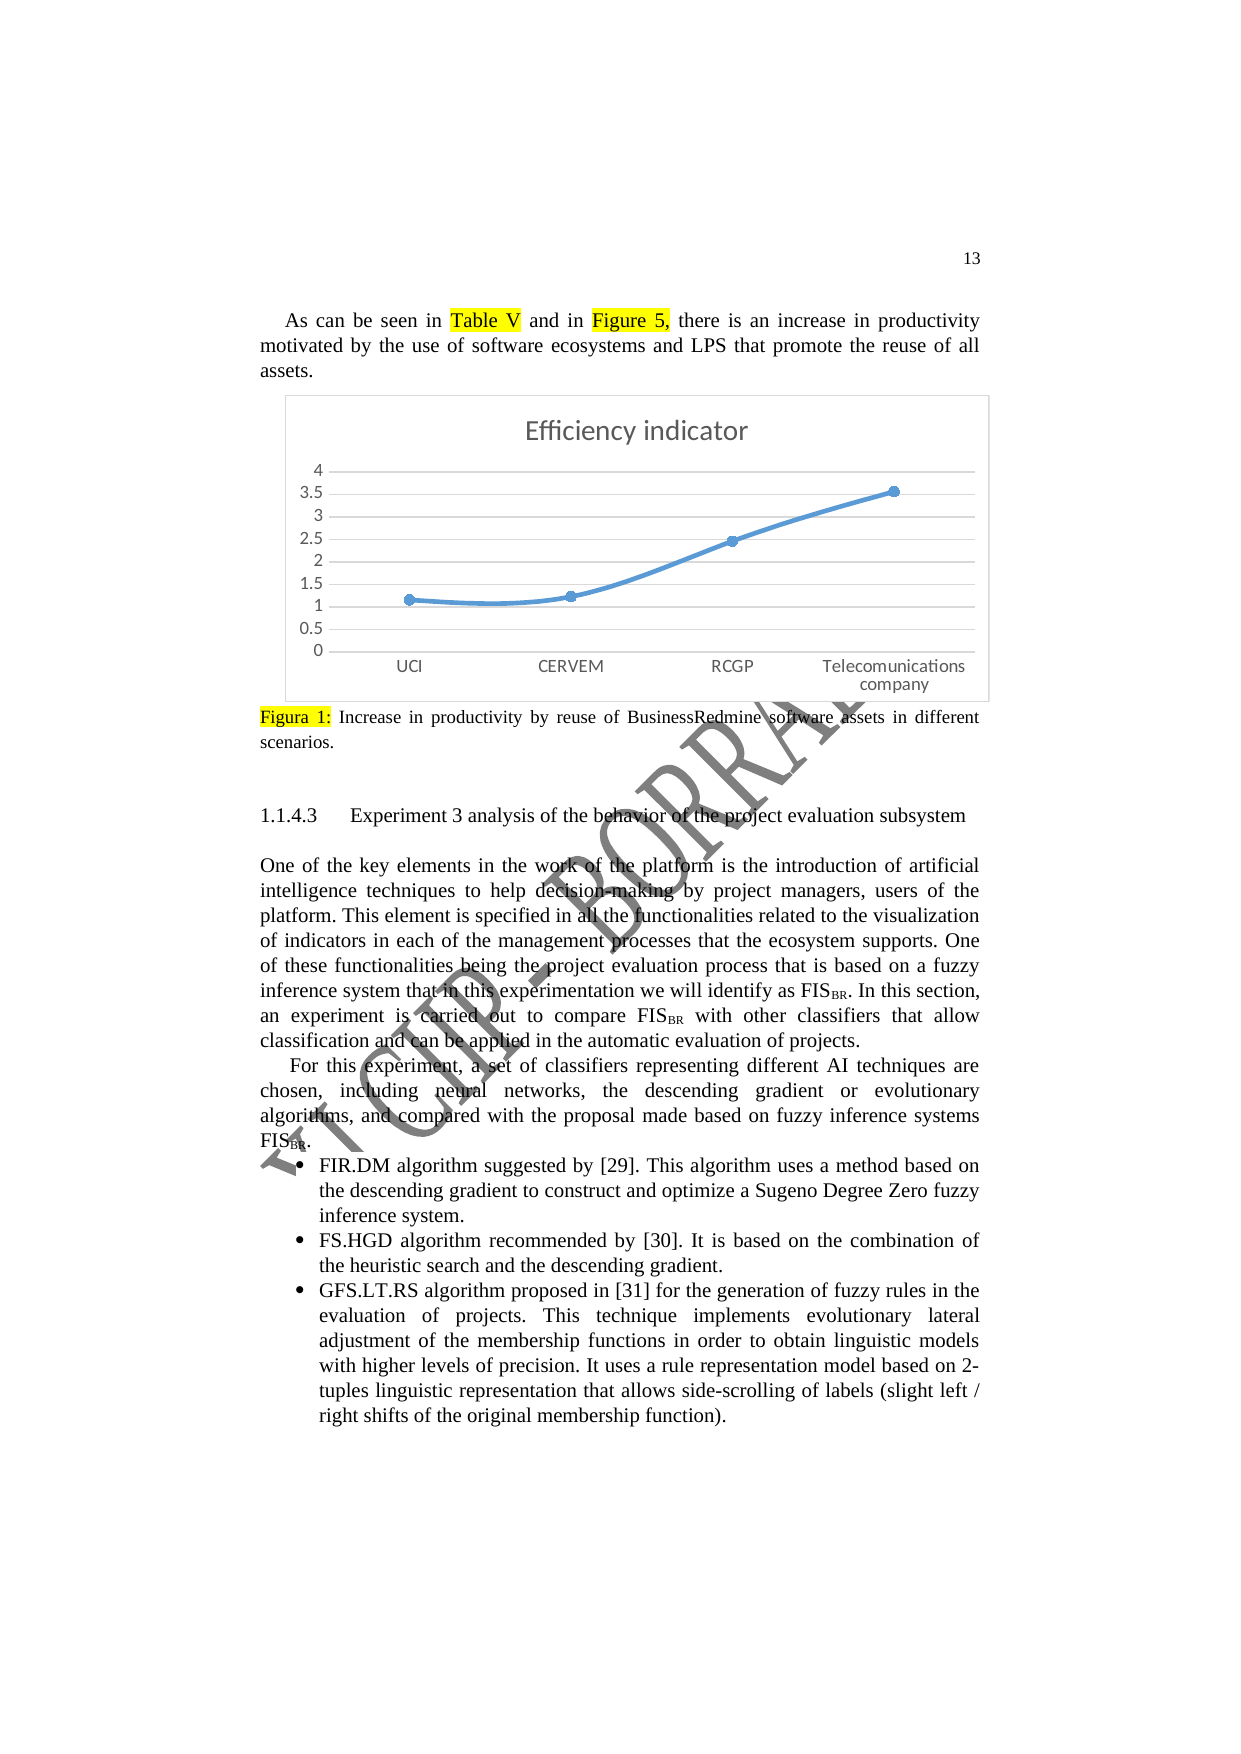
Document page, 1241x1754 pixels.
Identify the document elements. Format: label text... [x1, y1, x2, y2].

text As can be seen in Table V and in Figure 5, there is an increase in productivity motivated by the use of software ecosystems and LPS that promote the reuse of all assets. [260, 307, 980, 382]
list GFS.LT.RS algorithm proposed in [31] for the generation of fuzzy rules in the evaluation of projects. This technique implements evolutionary lateral adjustment of the membership functions in order to obtain linguistic models with higher levels of precision. It uses a rule representation model based on 2-tuples linguistic representation that allows side-scrolling of labels (slight left / right shifts of the original membership function). [296, 1277, 980, 1427]
subtitle Experiment 3 analysis of the behavior of the project evaluation subsystem [260, 802, 980, 827]
text For this experiment, a set of classifiers representing different AI techniques are chosen, including neural networks, the descending gradient or evolutionary algorithms, and compared with the proposal made based on fuzzy inference systems FISBR. [260, 1052, 980, 1152]
text One of the key elements in the work of the platform is the introduction of artificial intelligence techniques to help decision-making by project managers, users of the platform. This element is specified in all the functionalities related to the visualization of indicators in each of the management processes that the ecosystem supports. One of these functionalities being the project evaluation process that is based on a fuzzy inference system that in this experimentation we will identify as FISBR. In this section, an experiment is carried out to compare FISBR with other classifiers that allow classification and can be applied in the automatic evaluation of projects. [260, 852, 980, 1052]
list FIR.DM algorithm suggested by [29]. This algorithm uses a method based on the descending gradient to construct and optimize a Sugeno Degree Zero fuzzy inference system. [296, 1152, 980, 1227]
list FS.HGD algorithm recommended by [30]. It is based on the combination of the heuristic search and the descending gradient. [296, 1227, 980, 1277]
